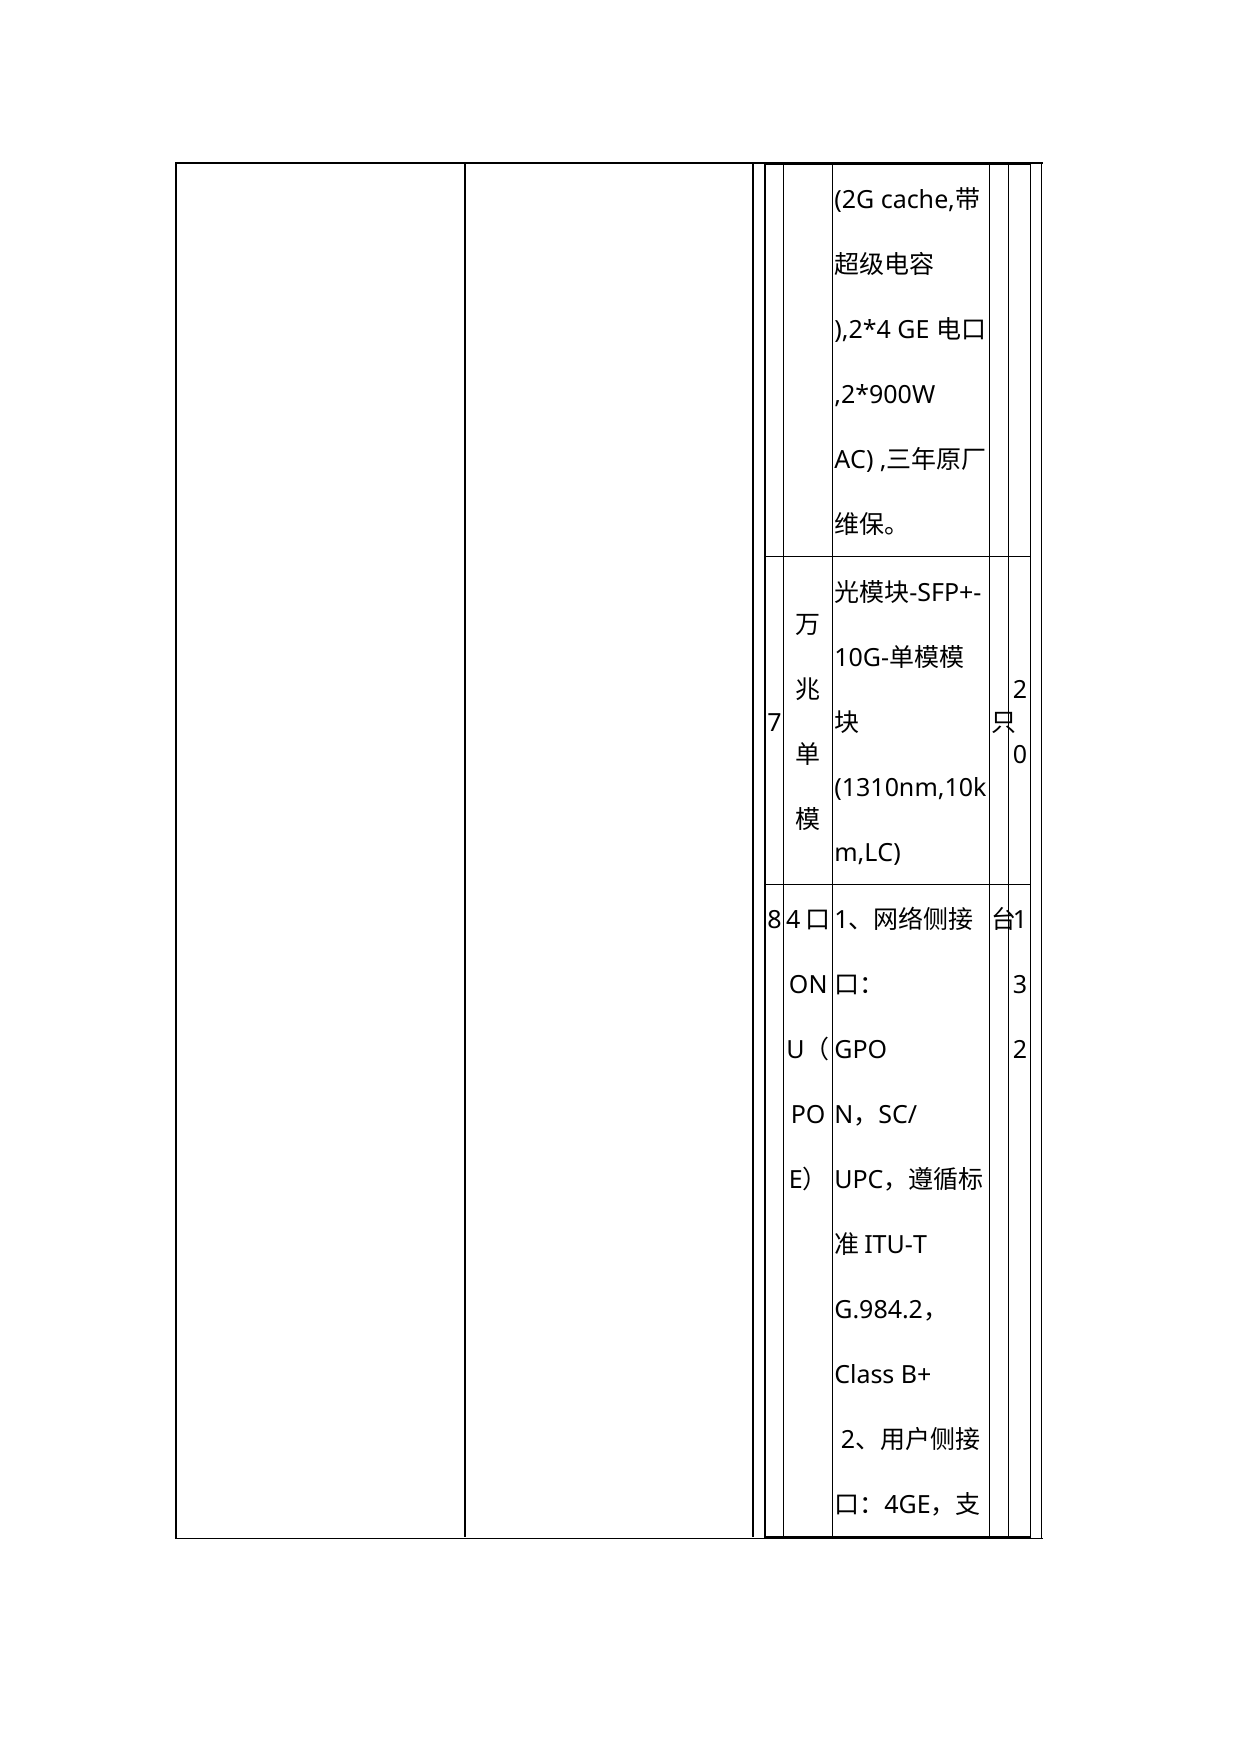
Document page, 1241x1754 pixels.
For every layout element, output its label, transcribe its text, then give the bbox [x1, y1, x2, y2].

table_cell [1031, 164, 1041, 1537]
table_cell [784, 885, 832, 1536]
table_cell [784, 165, 832, 556]
table_cell [754, 164, 764, 1537]
table_cell [833, 165, 989, 556]
table_cell [833, 885, 989, 1536]
table_cell [784, 557, 832, 884]
table_cell [766, 885, 783, 1536]
table_cell [833, 557, 989, 884]
table_cell [766, 165, 783, 556]
table_cell [1009, 557, 1030, 884]
table_cell [766, 557, 783, 884]
table_cell [1009, 165, 1030, 556]
table_cell [990, 557, 1008, 884]
table_cell [990, 885, 1008, 1536]
table_cell [466, 164, 752, 1537]
table_cell [1009, 885, 1030, 1536]
table_cell 1 [177, 164, 464, 1537]
table_cell [990, 165, 1008, 556]
